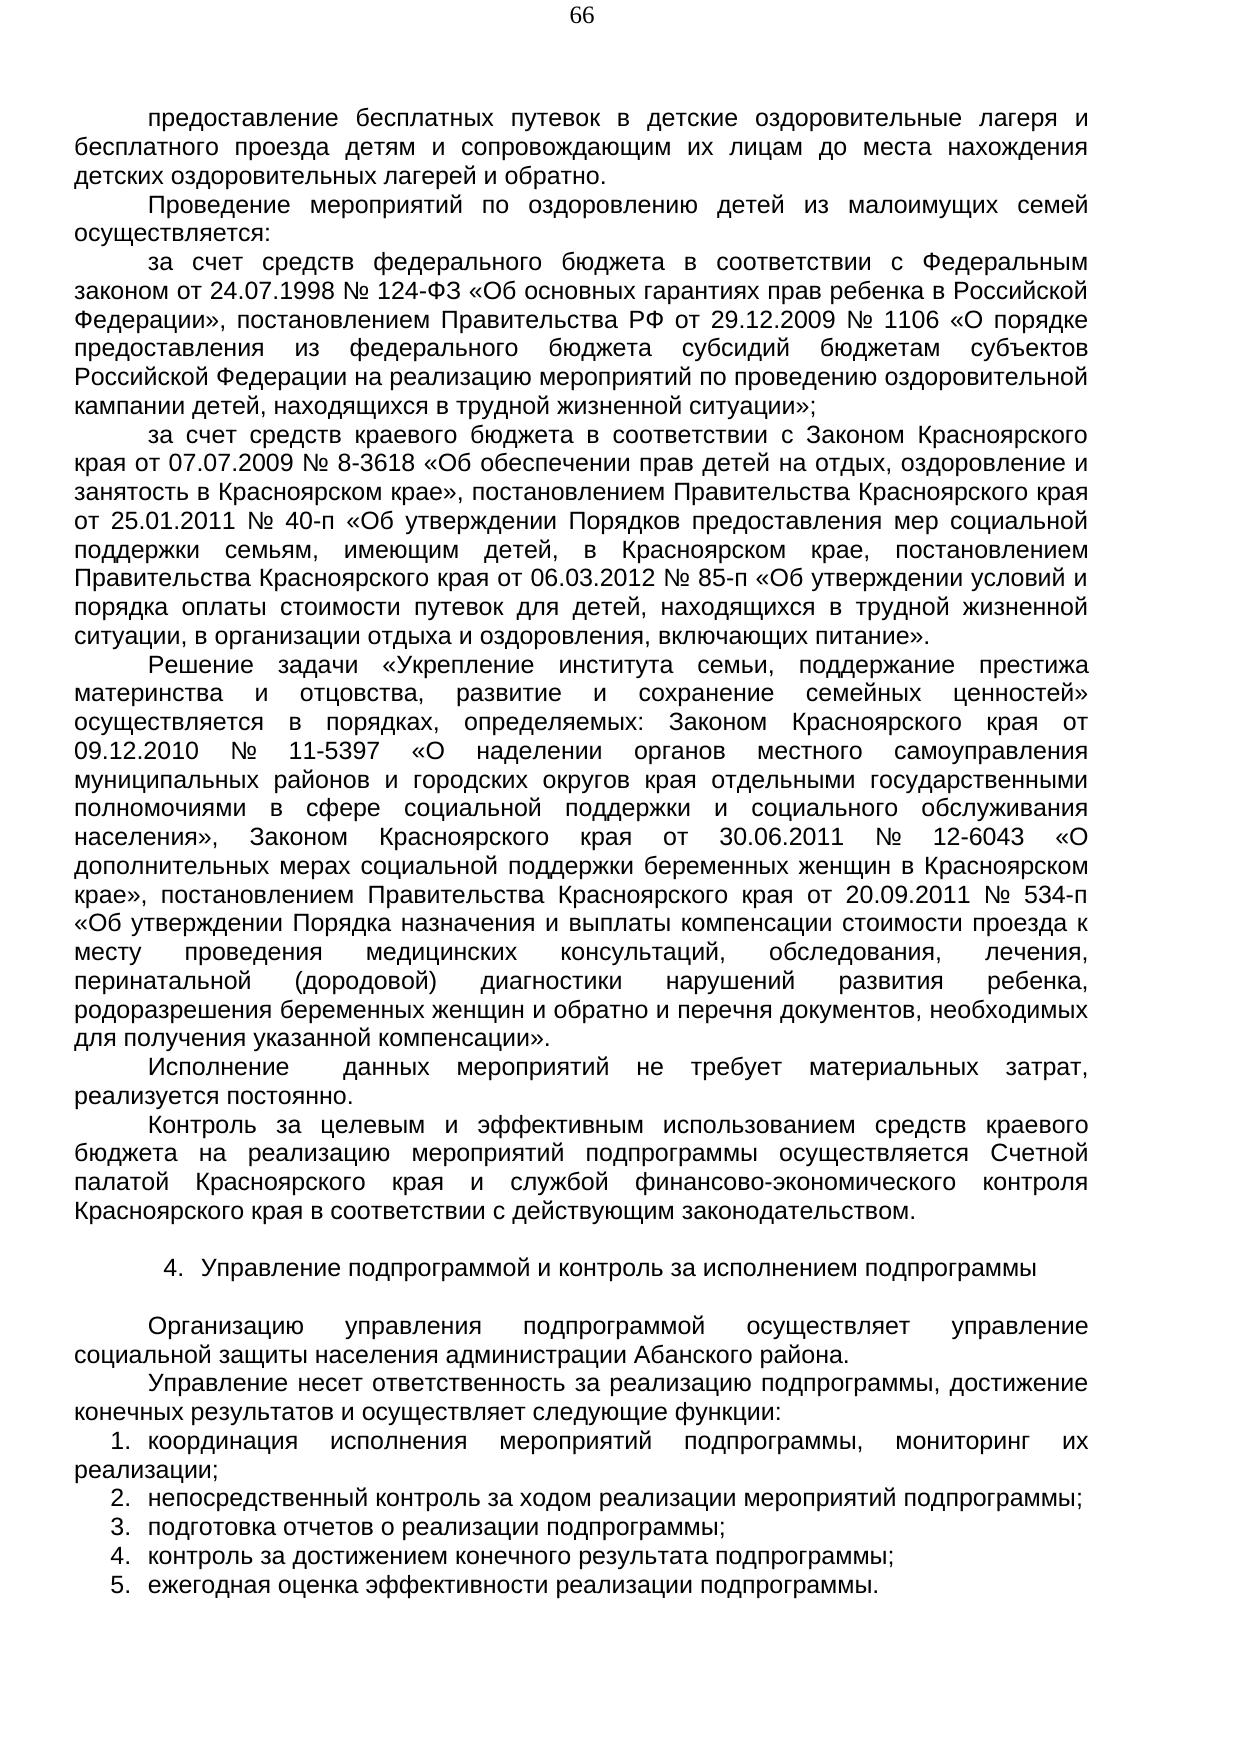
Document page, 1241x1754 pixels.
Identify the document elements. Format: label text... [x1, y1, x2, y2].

text Управление несет ответственность за реализацию подпрограммы, достижение конечных результатов и осуществляет следующие функции: [74, 1368, 1089, 1426]
list Управление подпрограммой и контроль за исполнением подпрограммы [111, 1253, 1089, 1282]
text Организацию управления подпрограммой осуществляет управление социальной защиты населения администрации Абанского района. [74, 1311, 1089, 1368]
list непосредственный контроль за ходом реализации мероприятий подпрограммы; [74, 1483, 1089, 1512]
list ежегодная оценка эффективности реализации подпрограммы. [74, 1569, 1089, 1598]
text Контроль за целевым и эффективным использованием средств краевого бюджета на реализацию мероприятий подпрограммы осуществляется Счетной палатой Красноярского края и службой финансово-экономического контроля Красноярского края в соответствии с действующим законодательством. [74, 1109, 1089, 1224]
text Проведение мероприятий по оздоровлению детей из малоимущих семей осуществляется: [74, 189, 1089, 247]
text предоставление бесплатных путевок в детские оздоровительные лагеря и бесплатного проезда детям и сопровождающим их лицам до места нахождения детских оздоровительных лагерей и обратно. [74, 103, 1089, 189]
list координация исполнения мероприятий подпрограммы, мониторинг их реализации; [74, 1426, 1089, 1483]
text Решение задачи «Укрепление института семьи, поддержание престижа материнства и отцовства, развитие и сохранение семейных ценностей» осуществляется в порядках, определяемых: Законом Красноярского края от 09.12.2010 № 11-5397 «О наделении органов местного самоуправления муниципальных районов и городских округов края отдельными государственными полномочиями в сфере социальной поддержки и социального обслуживания населения», Законом Красноярского края от 30.06.2011 № 12-6043 «О дополнительных мерах социальной поддержки беременных женщин в Красноярском крае», постановлением Правительства Красноярского края от 20.09.2011 № 534-п «Об утверждении Порядка назначения и выплаты компенсации стоимости проезда к месту проведения медицинских консультаций, обследования, лечения, перинатальной (дородовой) диагностики нарушений развития ребенка, родоразрешения беременных женщин и обратно и перечня документов, необходимых для получения указанной компенсации». [74, 649, 1089, 1052]
list подготовка отчетов о реализации подпрограммы; [74, 1512, 1089, 1541]
text Исполнение данных мероприятий не требует материальных затрат, реализуется постоянно. [74, 1052, 1089, 1109]
text за счет средств федерального бюджета в соответствии с Федеральным законом от 24.07.1998 № 124-ФЗ «Об основных гарантиях прав ребенка в Российской Федерации», постановлением Правительства РФ от 29.12.2009 № 1106 «О порядке предоставления из федерального бюджета субсидий бюджетам субъектов Российской Федерации на реализацию мероприятий по проведению оздоровительной кампании детей, находящихся в трудной жизненной ситуации»; [74, 247, 1089, 419]
text за счет средств краевого бюджета в соответствии с Законом Красноярского края от 07.07.2009 № 8-3618 «Об обеспечении прав детей на отдых, оздоровление и занятость в Красноярском крае», постановлением Правительства Красноярского края от 25.01.2011 № 40-п «Об утверждении Порядков предоставления мер социальной поддержки семьям, имеющим детей, в Красноярском крае, постановлением Правительства Красноярского края от 06.03.2012 № 85-п «Об утверждении условий и порядка оплаты стоимости путевок для детей, находящихся в трудной жизненной ситуации, в организации отдыха и оздоровления, включающих питание». [74, 419, 1089, 649]
list контроль за достижением конечного результата подпрограммы; [74, 1541, 1089, 1569]
